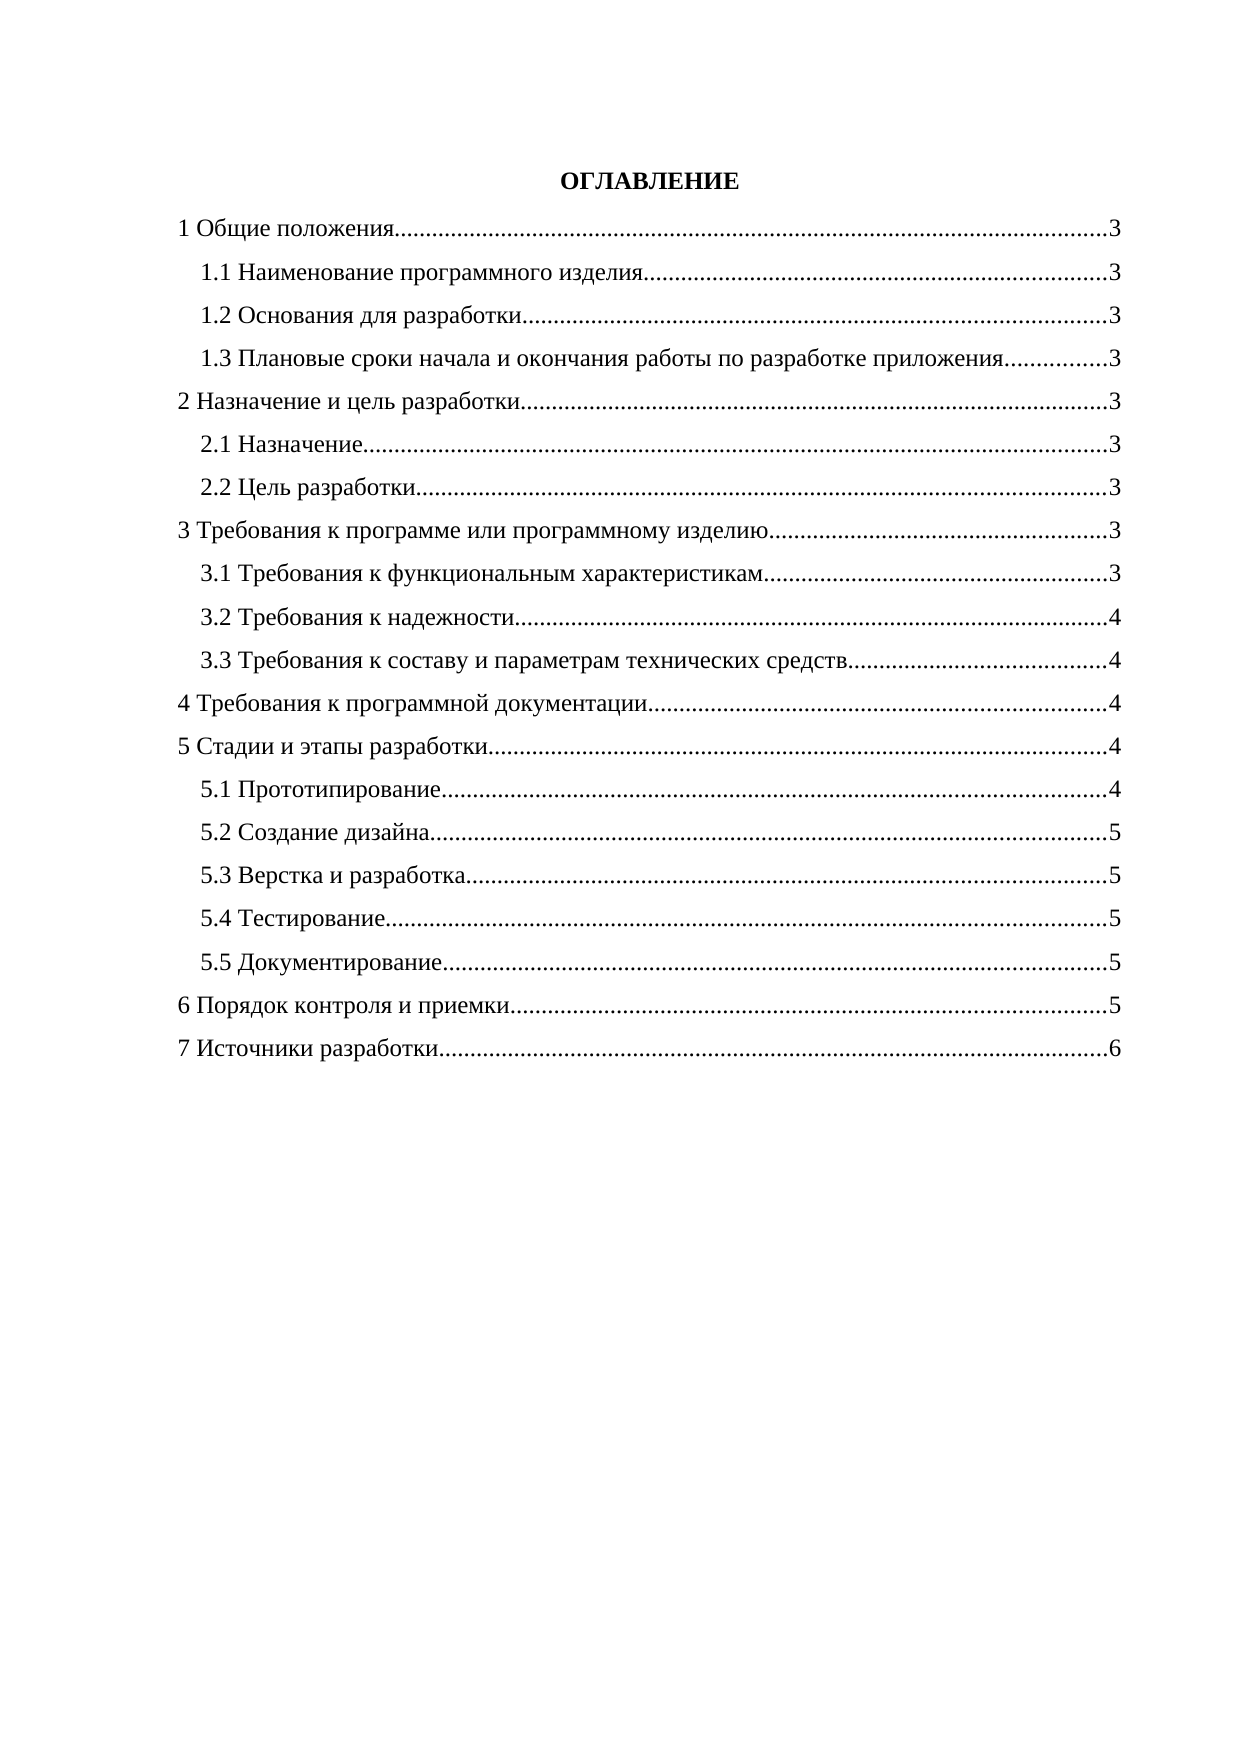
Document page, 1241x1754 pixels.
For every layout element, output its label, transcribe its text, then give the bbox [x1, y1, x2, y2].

text ОГЛАВЛЕНИЕ [177, 166, 1122, 194]
